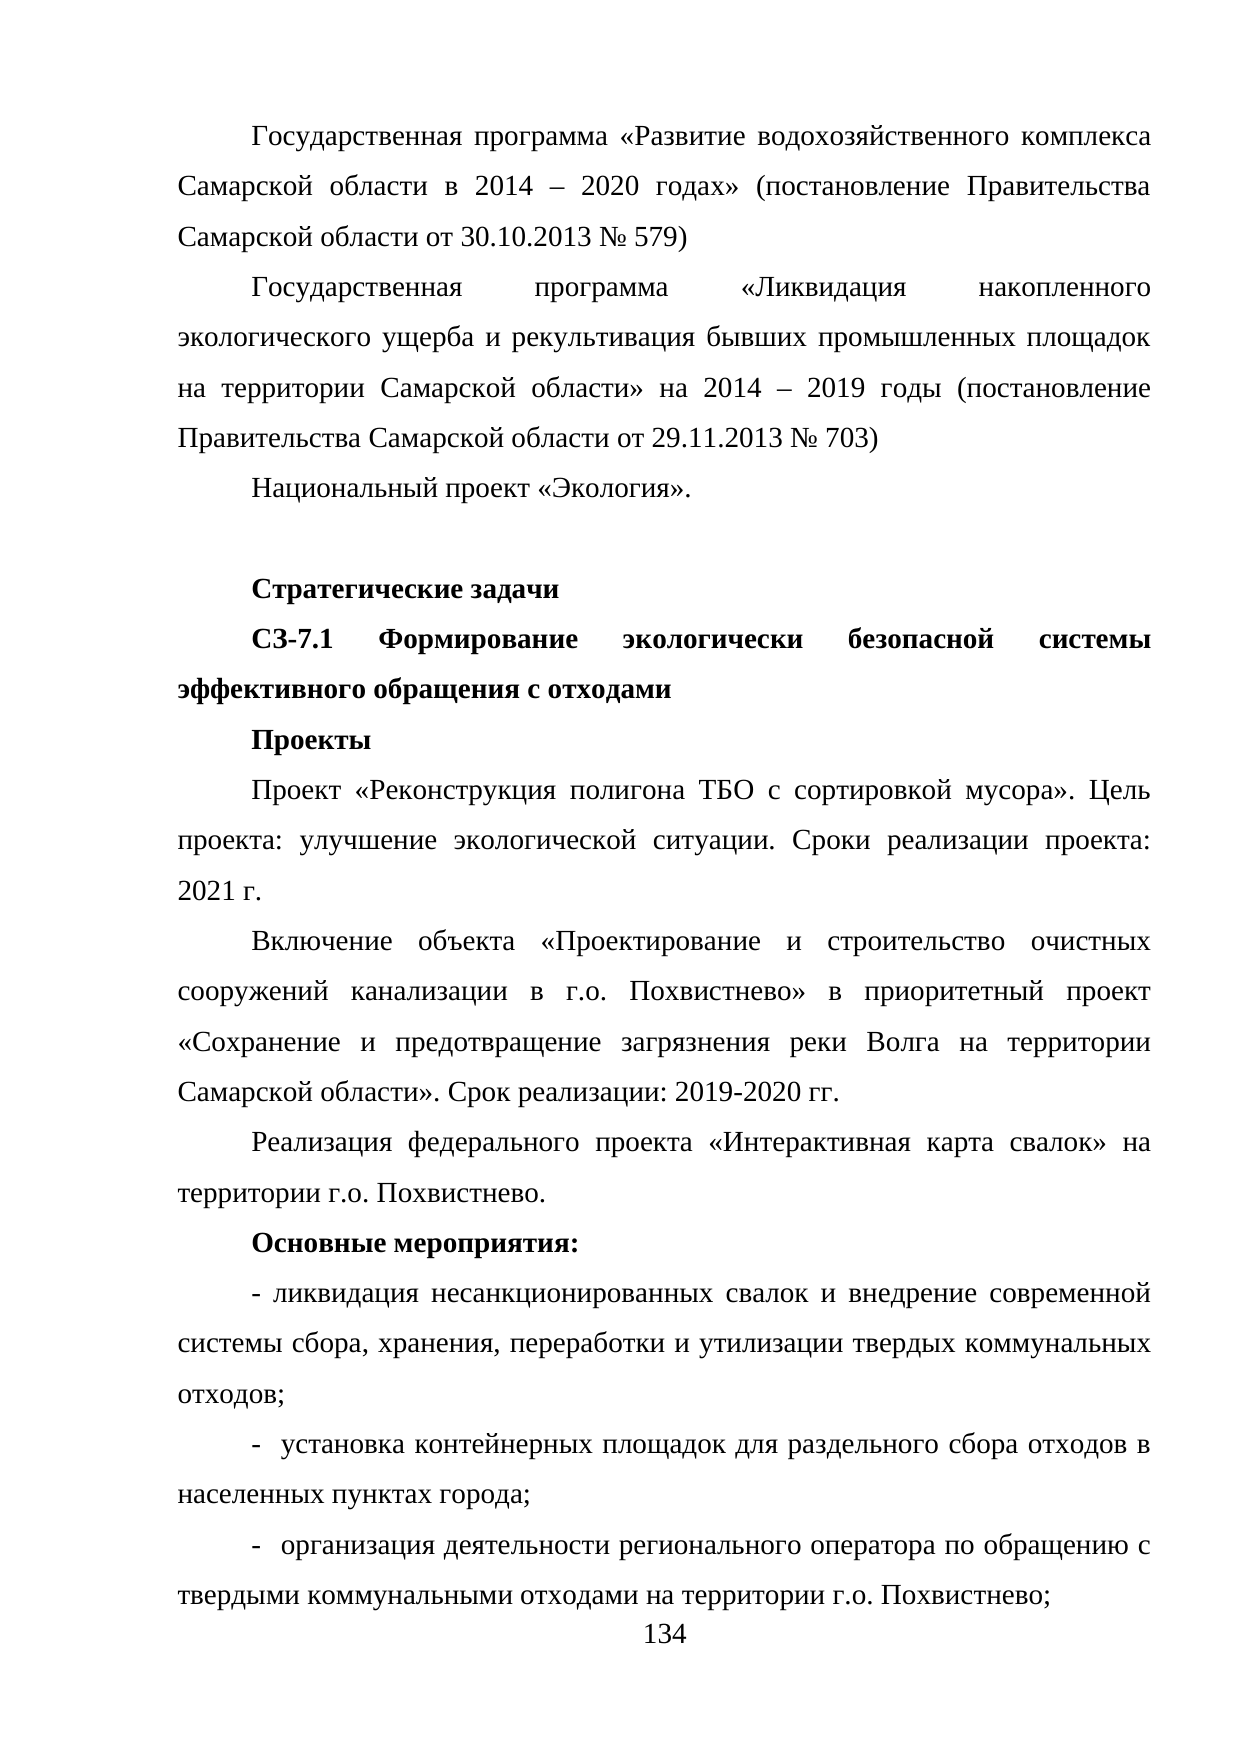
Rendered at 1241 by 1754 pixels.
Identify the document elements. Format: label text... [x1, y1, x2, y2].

text СЗ-7.1 Формирование экологически безопасной системы эффективного обращения с отходами [177, 621, 1152, 705]
text Национальный проект «Экология». [177, 470, 1152, 504]
text Основные мероприятия: [177, 1225, 1152, 1258]
text - ликвидация несанкционированных свалок и внедрение современной системы сбора, хранения, переработки и утилизации твердых коммунальных отходов; [177, 1275, 1152, 1409]
text Государственная программа «Ликвидация накопленного экологического ущерба и рекультивация бывших промышленных площадок на территории Самарской области» на 2014 – 2019 годы (постановление Правительства Самарской области от 29.11.2013 № 703) [177, 269, 1152, 453]
text Стратегические задачи [177, 571, 1152, 604]
text Проекты [177, 722, 1152, 755]
list Реализация федерального проекта «Интерактивная карта свалок» на территории г.о. Похвистнево. [177, 1124, 1152, 1208]
text Государственная программа «Развитие водохозяйственного комплекса Самарской области в 2014 – 2020 годах» (постановление Правительства Самарской области от 30.10.2013 № 579) [177, 118, 1152, 252]
list организация деятельности регионального оператора по обращению с твердыми коммунальными отходами на территории г.о. Похвистнево; [177, 1527, 1152, 1611]
text Включение объекта «Проектирование и строительство очистных сооружений канализации в г.о. Похвистнево» в приоритетный проект «Сохранение и предотвращение загрязнения реки Волга на территории Самарской области». Срок реализации: 2019-2020 гг. [177, 923, 1152, 1108]
list установка контейнерных площадок для раздельного сбора отходов в населенных пунктах города; [177, 1426, 1152, 1510]
text Проект «Реконструкция полигона ТБО с сортировкой мусора». Цель проекта: улучшение экологической ситуации. Сроки реализации проекта: 2021 г. [177, 772, 1152, 906]
